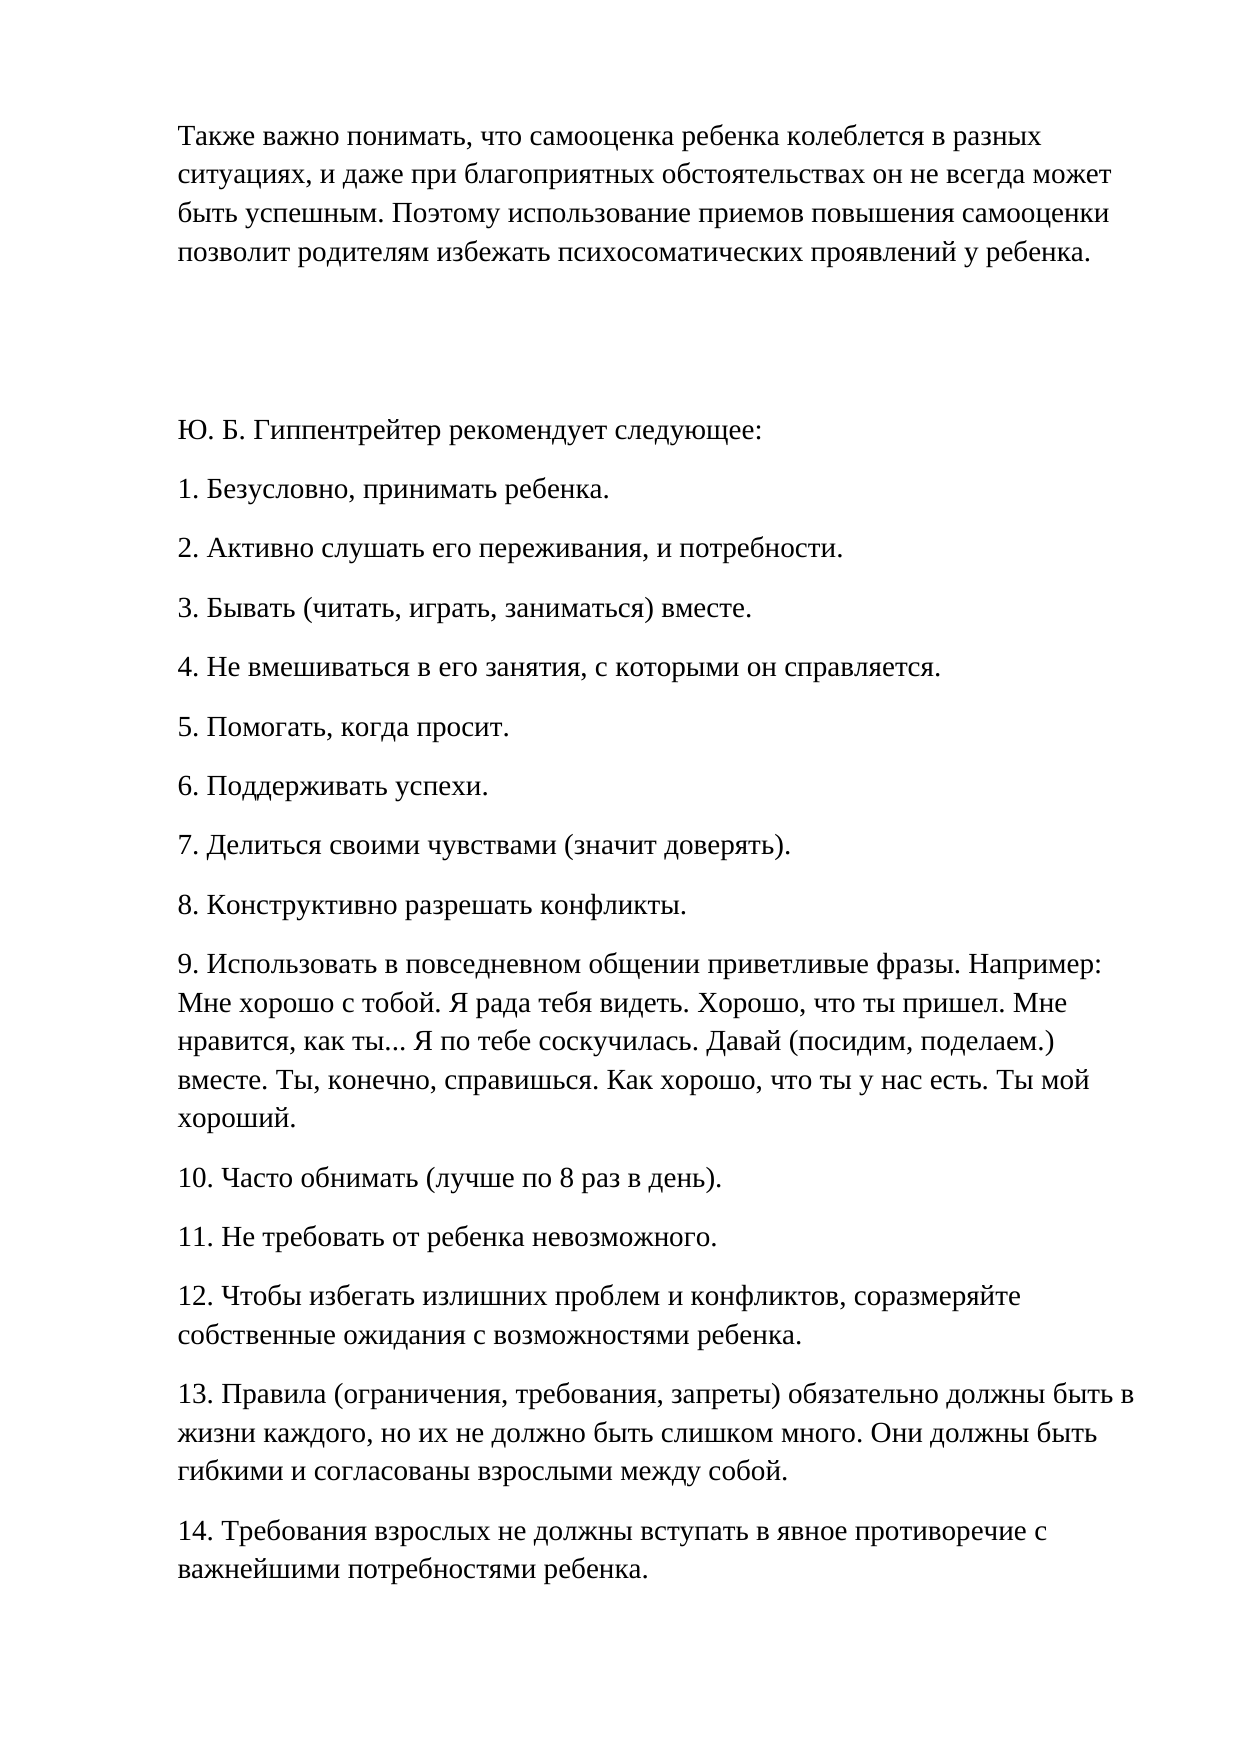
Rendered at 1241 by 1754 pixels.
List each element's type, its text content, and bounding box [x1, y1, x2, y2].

text 1. Безусловно, принимать ребенка. [177, 471, 1152, 505]
text 12. Чтобы избегать излишних проблем и конфликтов, соразмеряйте собственные ожидания с возможностями ребенка. [177, 1278, 1152, 1351]
text 14. Требования взрослых не должны вступать в явное противоречие с важнейшими потребностями ребенка. [177, 1513, 1152, 1585]
text 11. Не требовать от ребенка невозможного. [177, 1219, 1152, 1253]
text 9. Использовать в повседневном общении приветливые фразы. Например: Мне хорошо с тобой. Я рада тебя видеть. Хорошо, что ты пришел. Мне нравится, как ты... Я по тебе соскучилась. Давай (посидим, поделаем.) вместе. Ты, конечно, справишься. Как хорошо, что ты у нас есть. Ты мой хороший. [177, 946, 1152, 1134]
text Ю. Б. Гиппентрейтер рекомендует следующее: [177, 412, 1152, 445]
text 3. Бывать (читать, играть, заниматься) вместе. [177, 590, 1152, 623]
text 8. Конструктивно разрешать конфликты. [177, 887, 1152, 920]
text Также важно понимать, что самооценка ребенка колеблется в разных ситуациях, и даже при благоприятных обстоятельствах он не всегда может быть успешным. Поэтому использование приемов повышения самооценки позволит родителям избежать психосоматических проявлений у ребенка. [177, 118, 1152, 267]
text 13. Правила (ограничения, требования, запреты) обязательно должны быть в жизни каждого, но их не должно быть слишком много. Они должны быть гибкими и согласованы взрослыми между собой. [177, 1376, 1152, 1487]
text 5. Помогать, когда просит. [177, 709, 1152, 742]
text 10. Часто обнимать (лучше по 8 раз в день). [177, 1160, 1152, 1193]
text 2. Активно слушать его переживания, и потребности. [177, 531, 1152, 564]
text 7. Делиться своими чувствами (значит доверять). [177, 827, 1152, 861]
text 6. Поддерживать успехи. [177, 768, 1152, 802]
text 4. Не вмешиваться в его занятия, с которыми он справляется. [177, 649, 1152, 683]
